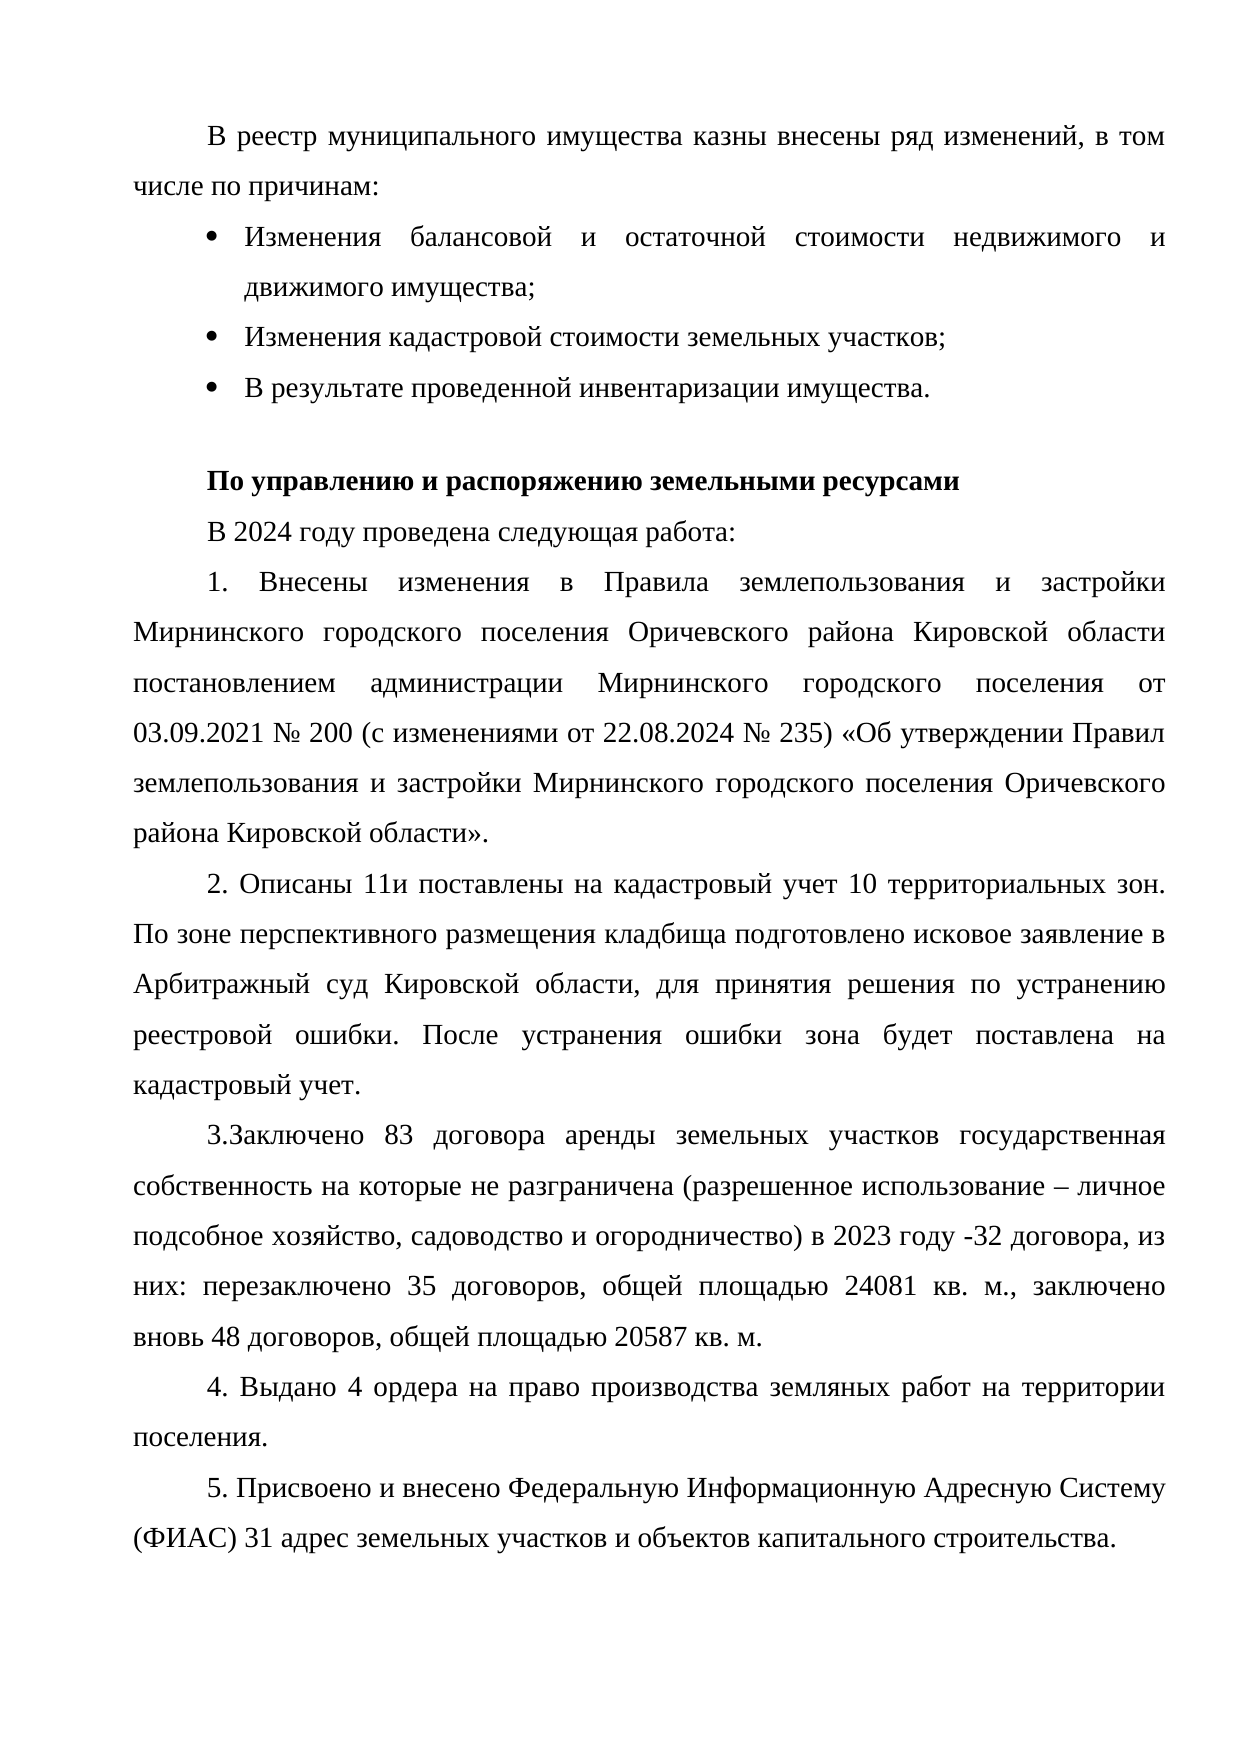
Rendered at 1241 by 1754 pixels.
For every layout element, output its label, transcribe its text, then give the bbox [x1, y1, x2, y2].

list В результате проведенной инвентаризации имущества. [207, 370, 1167, 403]
text 2. Описаны 11и поставлены на кадастровый учет 10 территориальных зон. По зоне перспективного размещения кладбища подготовлено исковое заявление в Арбитражный суд Кировской области, для принятия решения по устранению реестровой ошибки. После устранения ошибки зона будет поставлена на кадастровый учет. [133, 866, 1167, 1101]
text По управлению и распоряжению земельными ресурсами [133, 463, 1167, 497]
text В 2024 году проведена следующая работа: [133, 514, 1167, 547]
text 5. Присвоено и внесено Федеральную Информационную Адресную Систему (ФИАС) 31 адрес земельных участков и объектов капитального строительства. [133, 1470, 1167, 1553]
list Изменения кадастровой стоимости земельных участков; [207, 319, 1167, 353]
text В реестр муниципального имущества казны внесены ряд изменений, в том числе по причинам: [133, 118, 1167, 202]
text 3.Заключено 83 договора аренды земельных участков государственная собственность на которые не разграничена (разрешенное использование – личное подсобное хозяйство, садоводство и огородничество) в 2023 году -32 договора, из них: перезаключено 35 договоров, общей площадью 24081 кв. м., заключено вновь 48 договоров, общей площадью 20587 кв. м. [133, 1117, 1167, 1352]
text 1. Внесены изменения в Правила землепользования и застройки Мирнинского городского поселения Оричевского района Кировской области постановлением администрации Мирнинского городского поселения от 03.09.2021 № 200 (с изменениями от 22.08.2024 № 235) «Об утверждении Правил землепользования и застройки Мирнинского городского поселения Оричевского района Кировской области». [133, 564, 1167, 849]
list Изменения балансовой и остаточной стоимости недвижимого и движимого имущества; [207, 219, 1167, 303]
text 4. Выдано 4 ордера на право производства земляных работ на территории поселения. [133, 1369, 1167, 1453]
